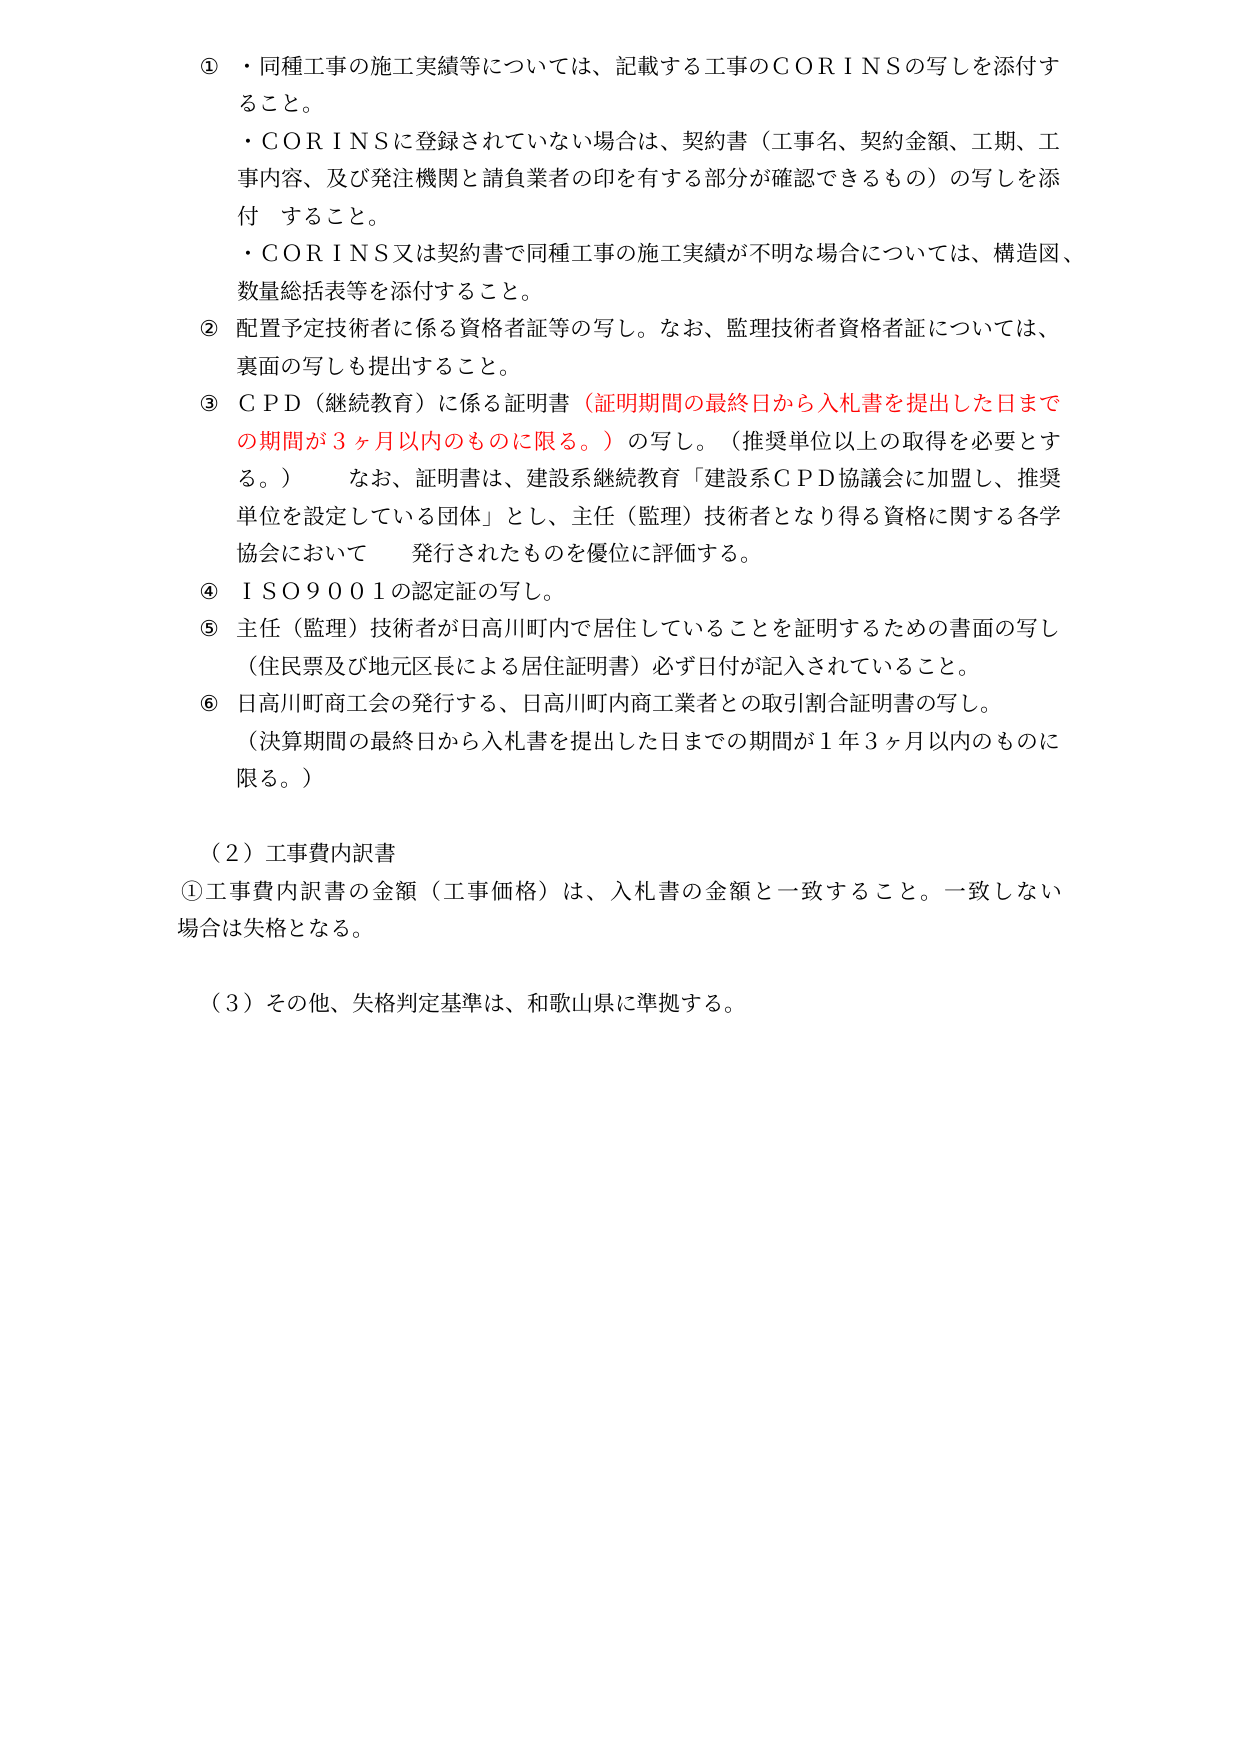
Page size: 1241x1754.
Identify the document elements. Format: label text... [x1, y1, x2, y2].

list （決算期間の最終日から入札書を提出した日までの期間が１年３ヶ月以内のものに限る。） [237, 721, 1063, 796]
list 日高川町商工会の発行する、日高川町内商工業者との取引割合証明書の写し。 [199, 683, 1063, 721]
list ・ＣＯＲＩＮＳ又は契約書で同種工事の施工実績が不明な場合については、構造図、数量総括表等を添付すること。 [237, 233, 1063, 308]
text ①工事費内訳書の金額（工事価格）は、入札書の金額と一致すること。一致しない 場合は失格となる。 [133, 871, 1063, 946]
list ・ＣＯＲＩＮＳに登録されていない場合は、契約書（工事名、契約金額、工期、工事内容、及び発注機関と請負業者の印を有する部分が確認できるもの）の写しを添付 すること。 [237, 121, 1063, 233]
text （３）その他、失格判定基準は、和歌山県に準拠する。 [199, 983, 1063, 1021]
list 主任（監理）技術者が日高川町内で居住していることを証明するための書面の写し （住民票及び地元区長による居住証明書）必ず日付が記入されていること。 [199, 608, 1063, 683]
list ＩＳＯ９００１の認定証の写し。 [199, 571, 1063, 608]
list 配置予定技術者に係る資格者証等の写し。なお、監理技術者資格者証については、 裏面の写しも提出すること。 [199, 308, 1063, 383]
text （２）工事費内訳書 [199, 833, 1063, 871]
list ・同種工事の施工実績等については、記載する工事のＣＯＲＩＮＳの写しを添付すること。 [199, 46, 1063, 121]
list ＣＰＤ（継続教育）に係る証明書（証明期間の最終日から入札書を提出した日までの期間が３ヶ月以内のものに限る。）の写し。（推奨単位以上の取得を必要とする。） なお、証明書は、建設系継続教育「建設系ＣＰＤ協議会に加盟し、推奨単位を設定している団体」とし、主任（監理）技術者となり得る資格に関する各学協会において 発行されたものを優位に評価する。 [199, 383, 1063, 571]
